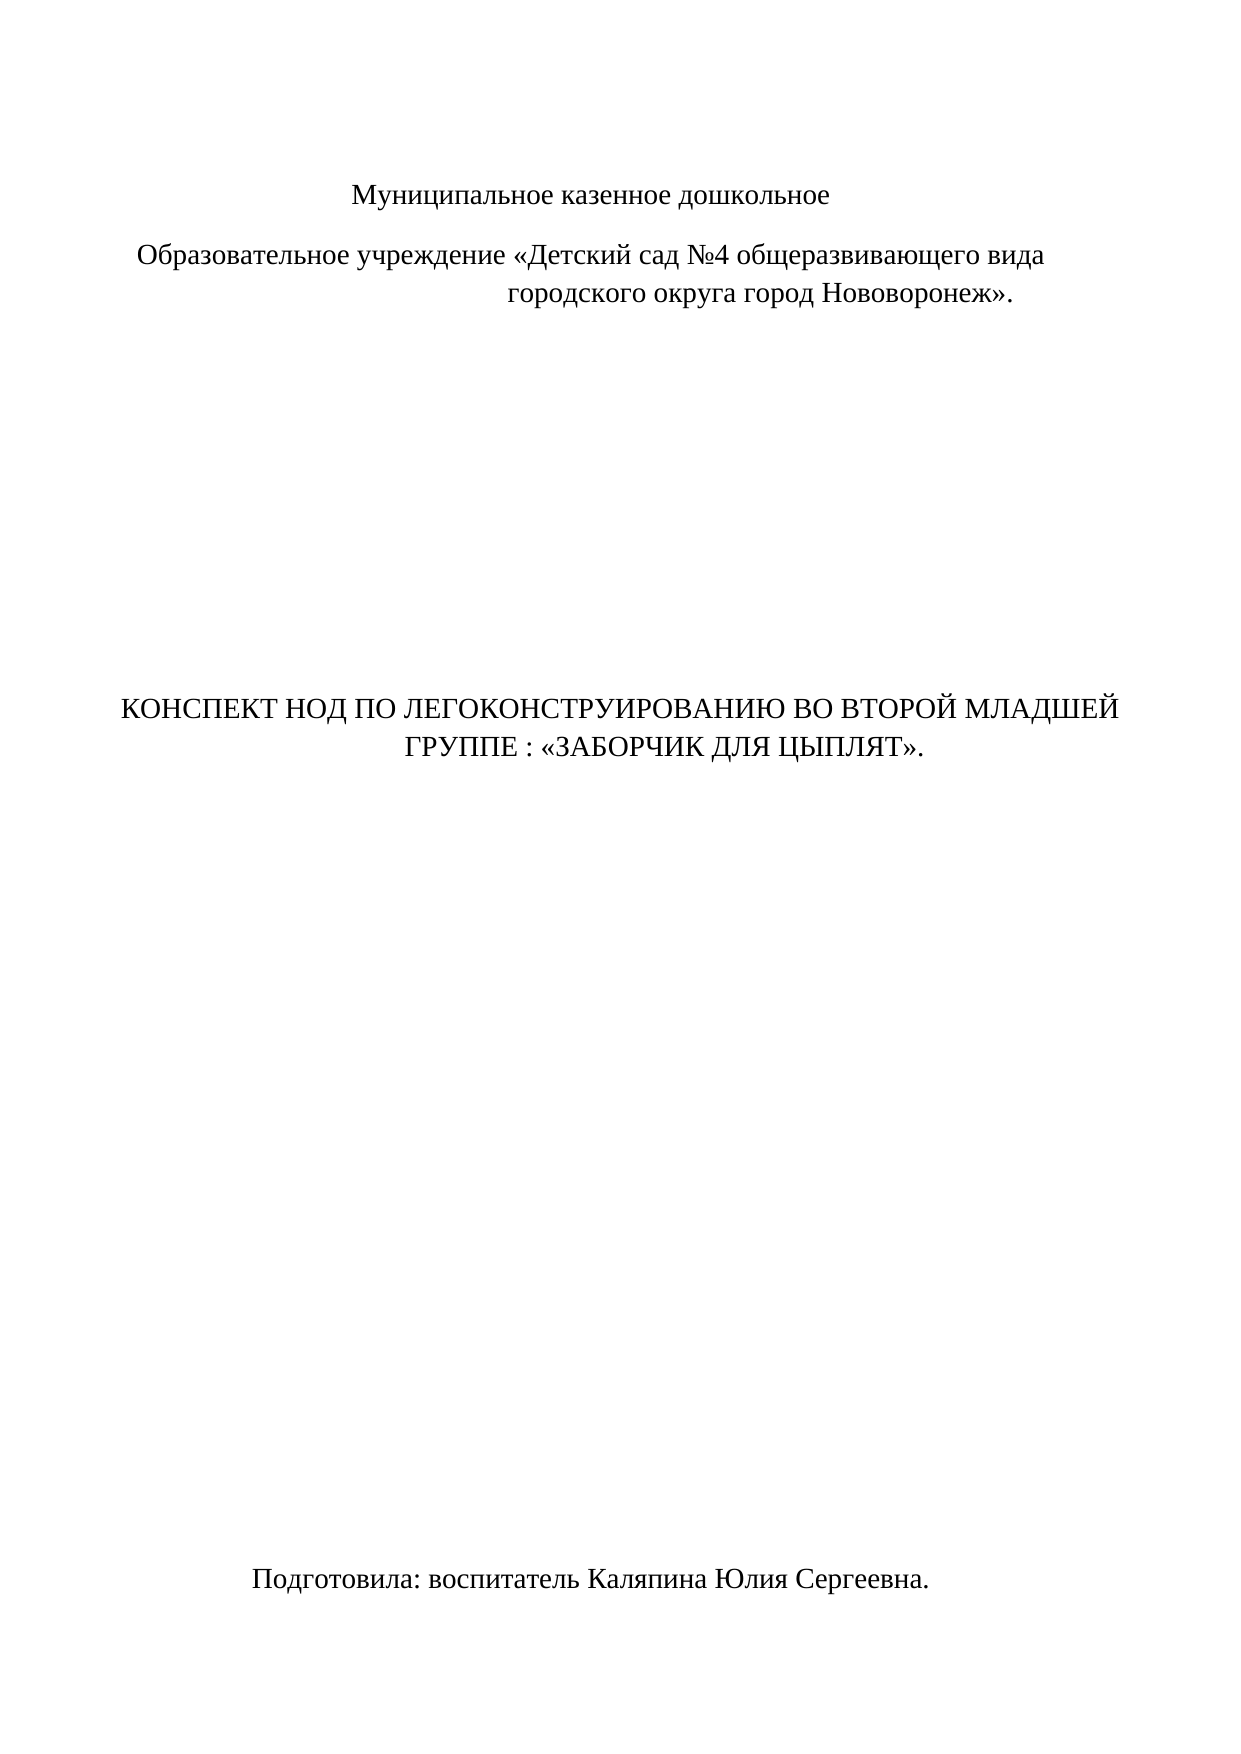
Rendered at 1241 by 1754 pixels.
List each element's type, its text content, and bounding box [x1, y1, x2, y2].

text Муниципальное казенное дошкольное [74, 177, 1108, 211]
text Подготовила: воспитатель Каляпина Юлия Сергеевна. [74, 1561, 1108, 1594]
text КОНСПЕКТ НОД ПО ЛЕГОКОНСТРУИРОВАНИЮ ВО ВТОРОЙ МЛАДШЕЙ ГРУППЕ : «ЗАБОРЧИК ДЛЯ ЦЫПЛЯТ». [74, 691, 1167, 763]
text Образовательное учреждение «Детский сад №4 общеразвивающего вида городского округа город Нововоронеж». [74, 237, 1108, 309]
